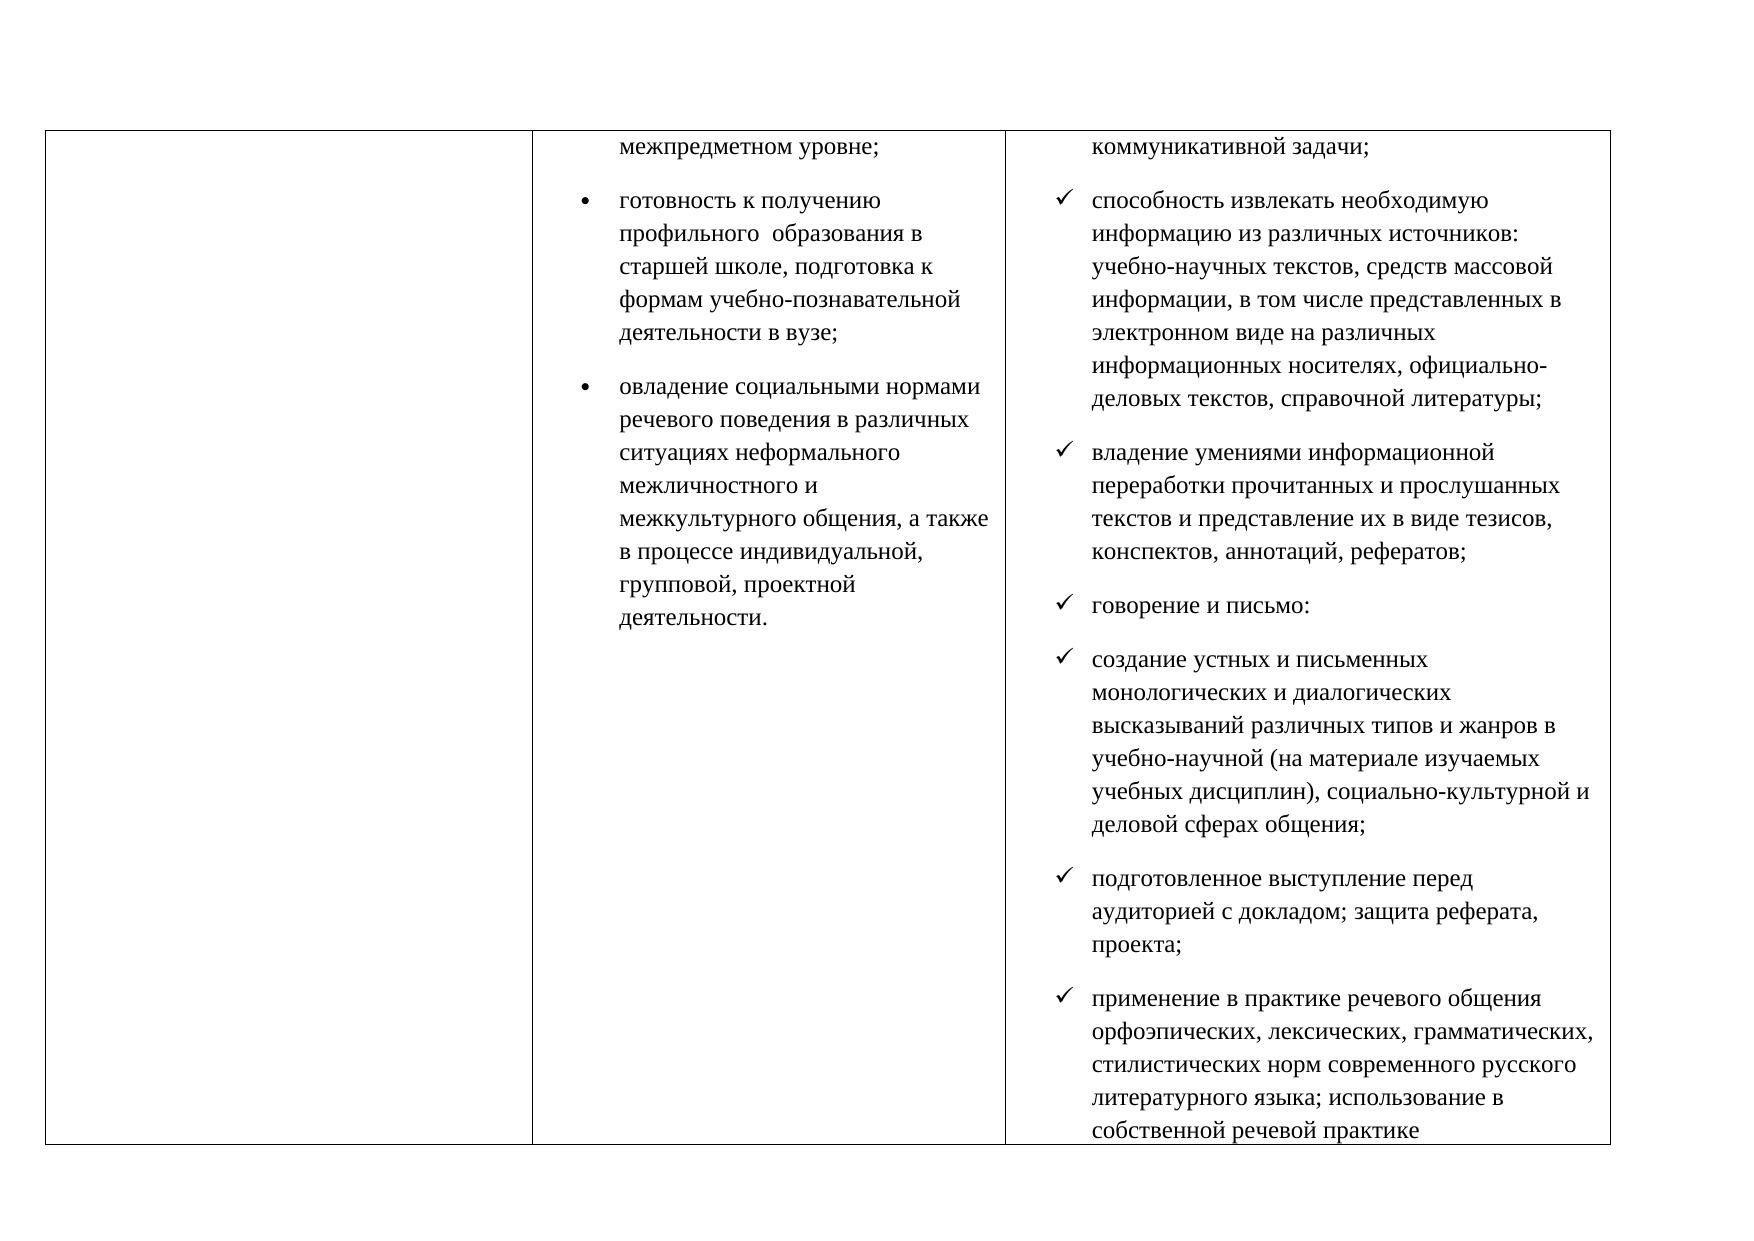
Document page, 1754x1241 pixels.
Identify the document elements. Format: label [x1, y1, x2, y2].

table_cell [1006, 131, 1610, 1144]
table_cell [46, 131, 532, 1144]
table_cell [533, 131, 1005, 1144]
